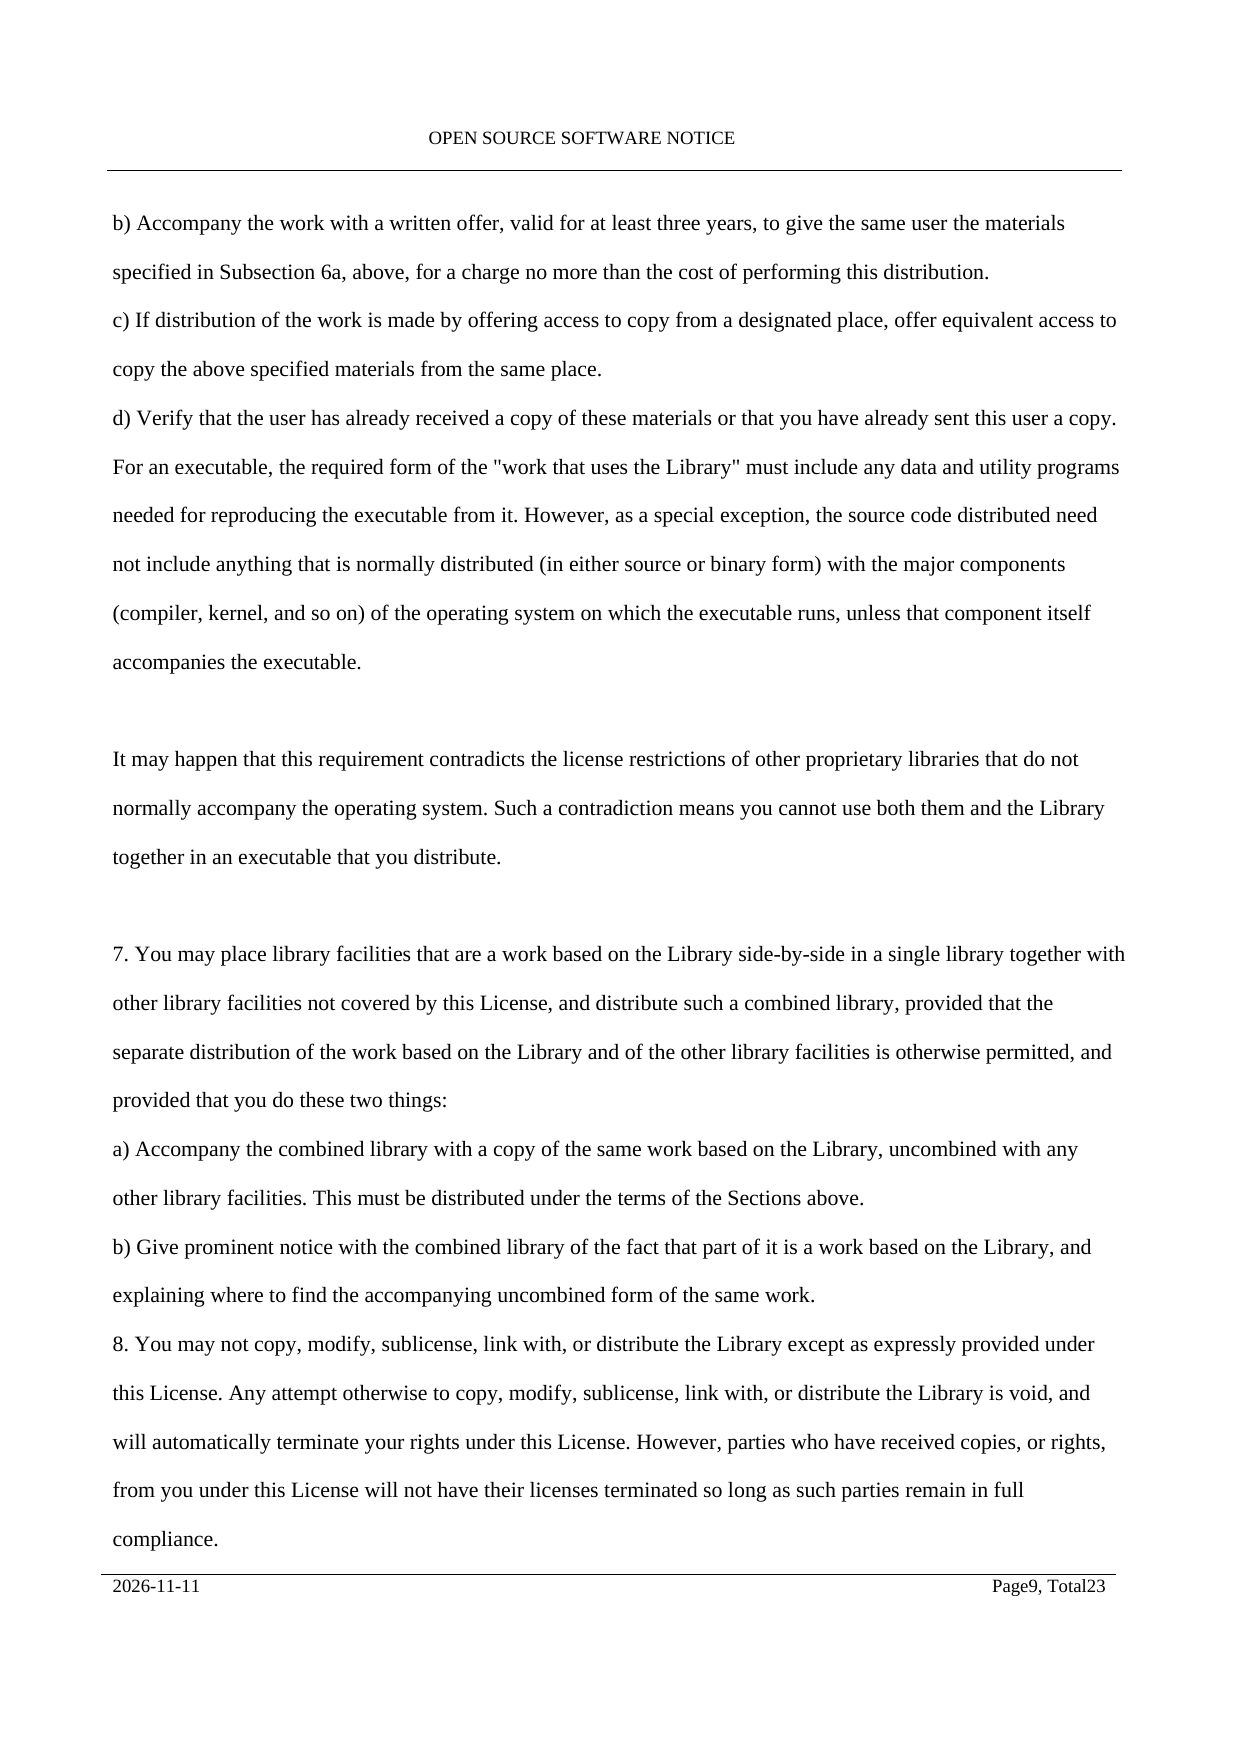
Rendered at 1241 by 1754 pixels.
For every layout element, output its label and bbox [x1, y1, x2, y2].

text [112, 206, 1128, 1555]
